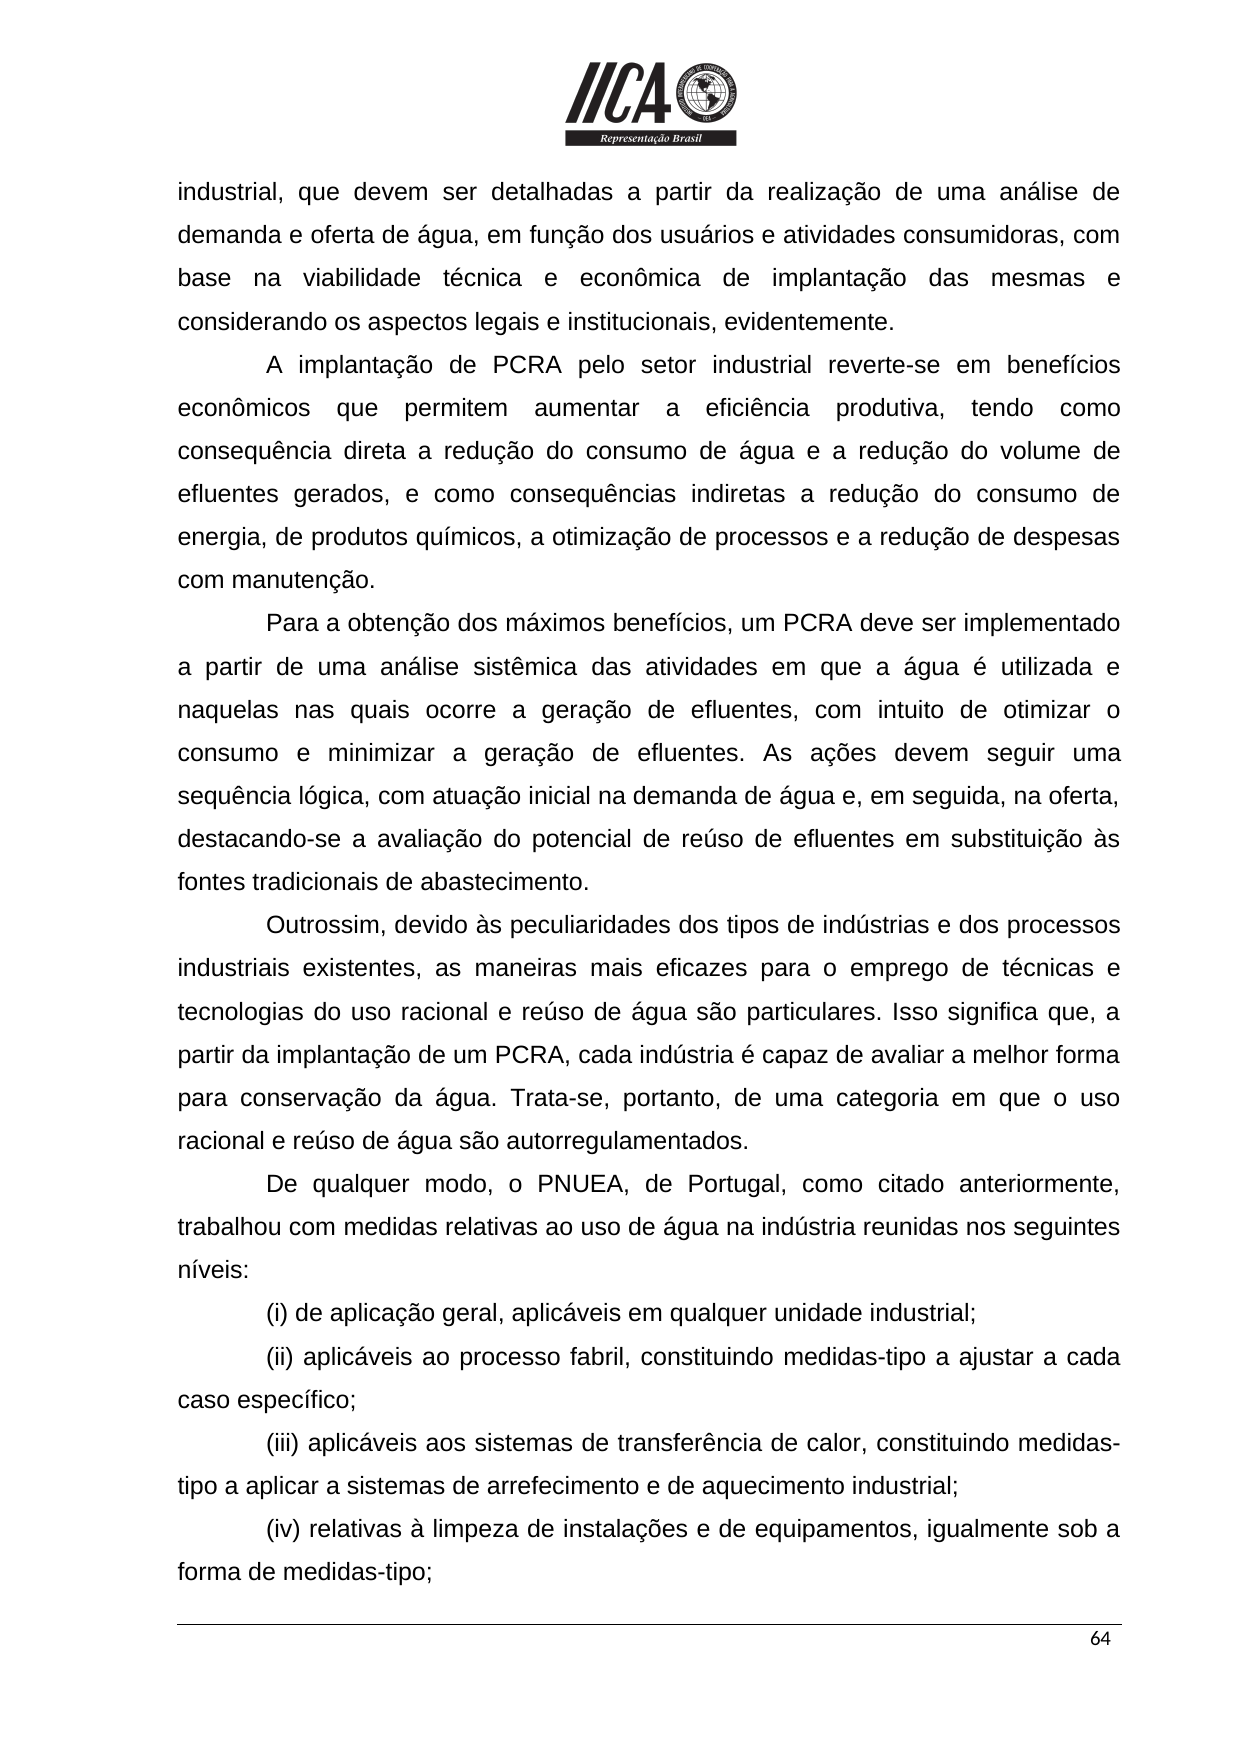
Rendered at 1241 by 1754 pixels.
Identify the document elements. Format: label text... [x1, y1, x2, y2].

text Outrossim, devido às peculiaridades dos tipos de indústrias e dos processos industriais existentes, as maneiras mais eficazes para o emprego de técnicas e tecnologias do uso racional e reúso de água são particulares. Isso significa que, a partir da implantação de um PCRA, cada indústria é capaz de avaliar a melhor forma para conservação da água. Trata-se, portanto, de uma categoria em que o uso racional e reúso de água são autorregulamentados. [177, 910, 1122, 1155]
picture [560, 58, 740, 148]
text (ii) aplicáveis ao processo fabril, constituindo medidas-tipo a ajustar a cada caso específico; [177, 1342, 1122, 1413]
text (iv) relativas à limpeza de instalações e de equipamentos, igualmente sob a forma de medidas-tipo; [177, 1514, 1122, 1586]
text Para a obtenção dos máximos benefícios, um PCRA deve ser implementado a partir de uma análise sistêmica das atividades em que a água é utilizada e naquelas nas quais ocorre a geração de efluentes, com intuito de otimizar o consumo e minimizar a geração de efluentes. As ações devem seguir uma sequência lógica, com atuação inicial na demanda de água e, em seguida, na oferta, destacando-se a avaliação do potencial de reúso de efluentes em substituição às fontes tradicionais de abastecimento. [177, 608, 1122, 896]
text (i) de aplicação geral, aplicáveis em qualquer unidade industrial; [177, 1298, 1122, 1327]
text (iii) aplicáveis aos sistemas de transferência de calor, constituindo medidas-tipo a aplicar a sistemas de arrefecimento e de aquecimento industrial; [177, 1428, 1122, 1500]
text De qualquer modo, o PNUEA, de Portugal, como citado anteriormente, trabalhou com medidas relativas ao uso de água na indústria reunidas nos seguintes níveis: [177, 1169, 1122, 1284]
text A implantação de PCRA pelo setor industrial reverte-se em benefícios econômicos que permitem aumentar a eficiência produtiva, tendo como consequência direta a redução do consumo de água e a redução do volume de efluentes gerados, e como consequências indiretas a redução do consumo de energia, de produtos químicos, a otimização de processos e a redução de despesas com manutenção. [177, 350, 1122, 594]
